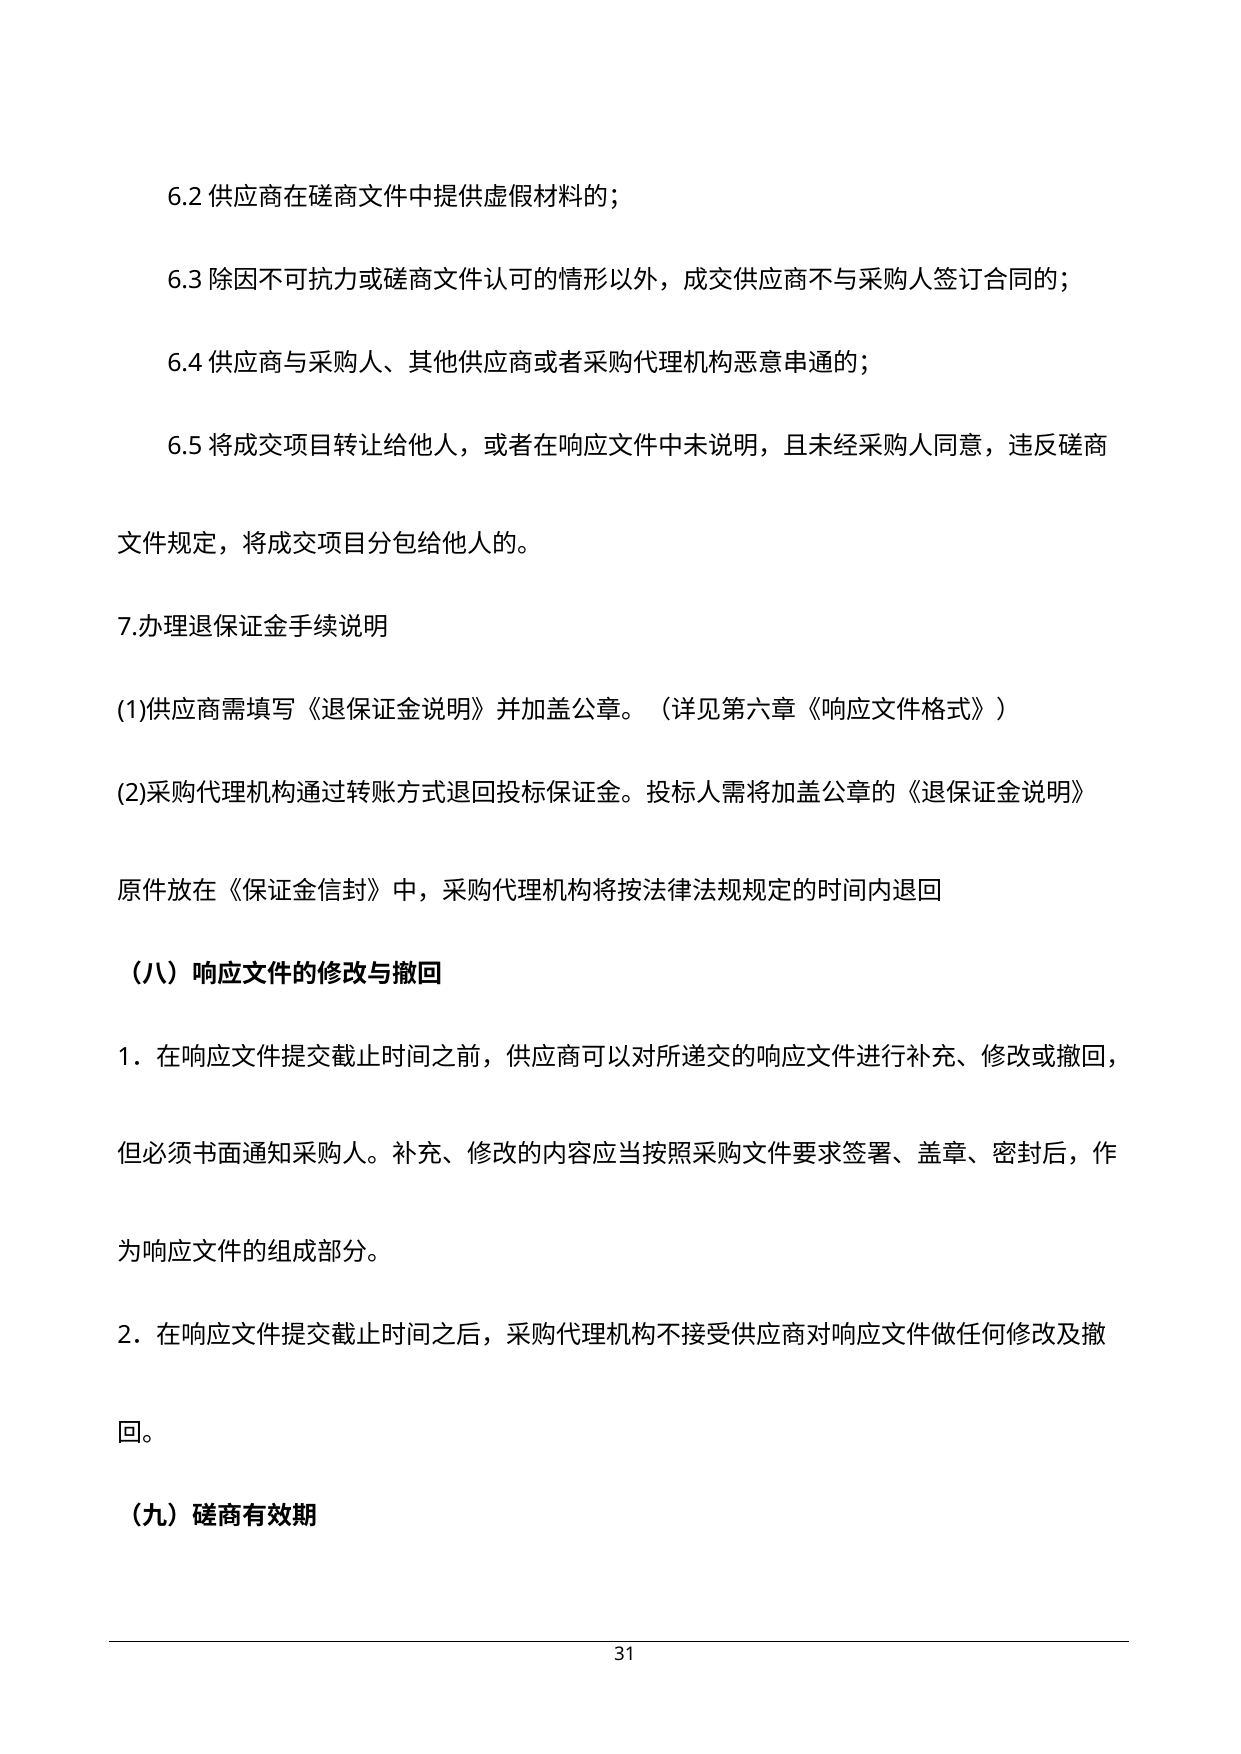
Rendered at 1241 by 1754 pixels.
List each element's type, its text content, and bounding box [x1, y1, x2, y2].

text 2．在响应文件提交截止时间之后，采购代理机构不接受供应商对响应文件做任何修改及撤回。 [117, 1300, 1120, 1463]
text (1)供应商需填写《退保证金说明》并加盖公章。（详见第六章《响应文件格式》） [117, 675, 1120, 740]
text （九）磋商有效期 [117, 1481, 1120, 1546]
text 1．在响应文件提交截止时间之前，供应商可以对所递交的响应文件进行补充、修改或撤回，但必须书面通知采购人。补充、修改的内容应当按照采购文件要求签署、盖章、密封后，作为响应文件的组成部分。 [117, 1022, 1120, 1282]
text 6.2 供应商在磋商文件中提供虚假材料的； [117, 162, 1120, 227]
text 6.3 除因不可抗力或磋商文件认可的情形以外，成交供应商不与采购人签订合同的； [117, 245, 1120, 310]
text 6.5 将成交项目转让给他人，或者在响应文件中未说明，且未经采购人同意，违反磋商文件规定，将成交项目分包给他人的。 [117, 411, 1120, 574]
text （八）响应文件的修改与撤回 [117, 939, 1120, 1004]
text 7.办理退保证金手续说明 [117, 592, 1120, 657]
text 6.4 供应商与采购人、其他供应商或者采购代理机构恶意串通的； [117, 328, 1120, 393]
text (2)采购代理机构通过转账方式退回投标保证金。投标人需将加盖公章的《退保证金说明》原件放在《保证金信封》中，采购代理机构将按法律法规规定的时间内退回 [117, 758, 1120, 921]
